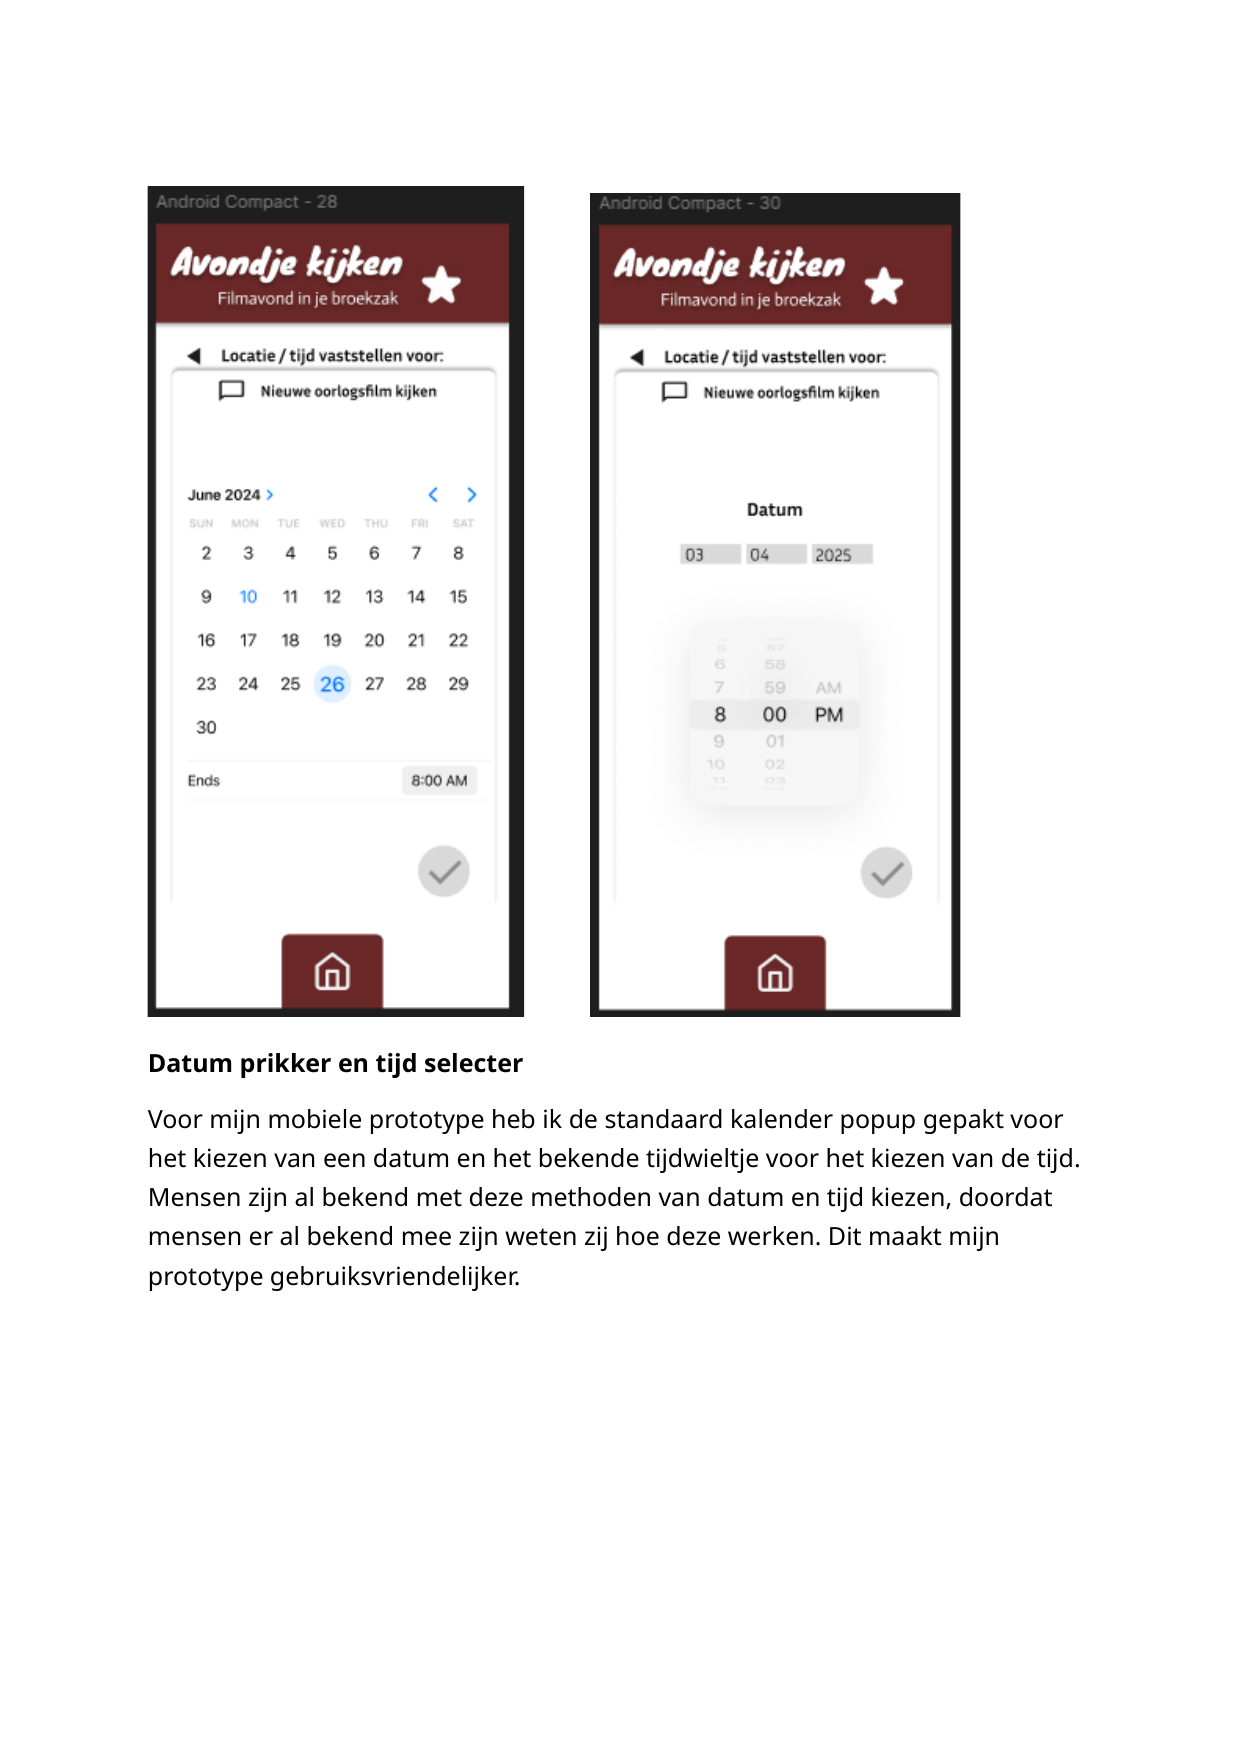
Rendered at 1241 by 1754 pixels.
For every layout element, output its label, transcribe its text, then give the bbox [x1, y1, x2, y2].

text Voor mijn mobiele prototype heb ik de standaard kalender popup gepakt voor het kiezen van een datum en het bekende tijdwieltje voor het kiezen van de tijd. Mensen zijn al bekend met deze methoden van datum en tijd kiezen, doordat mensen er al bekend mee zijn weten zij hoe deze werken. Dit maakt mijn prototype gebruiksvriendelijker. [148, 1101, 1093, 1292]
picture [147, 186, 525, 1017]
text Datum prikker en tijd selecter [148, 1046, 1093, 1080]
picture [590, 193, 961, 1017]
